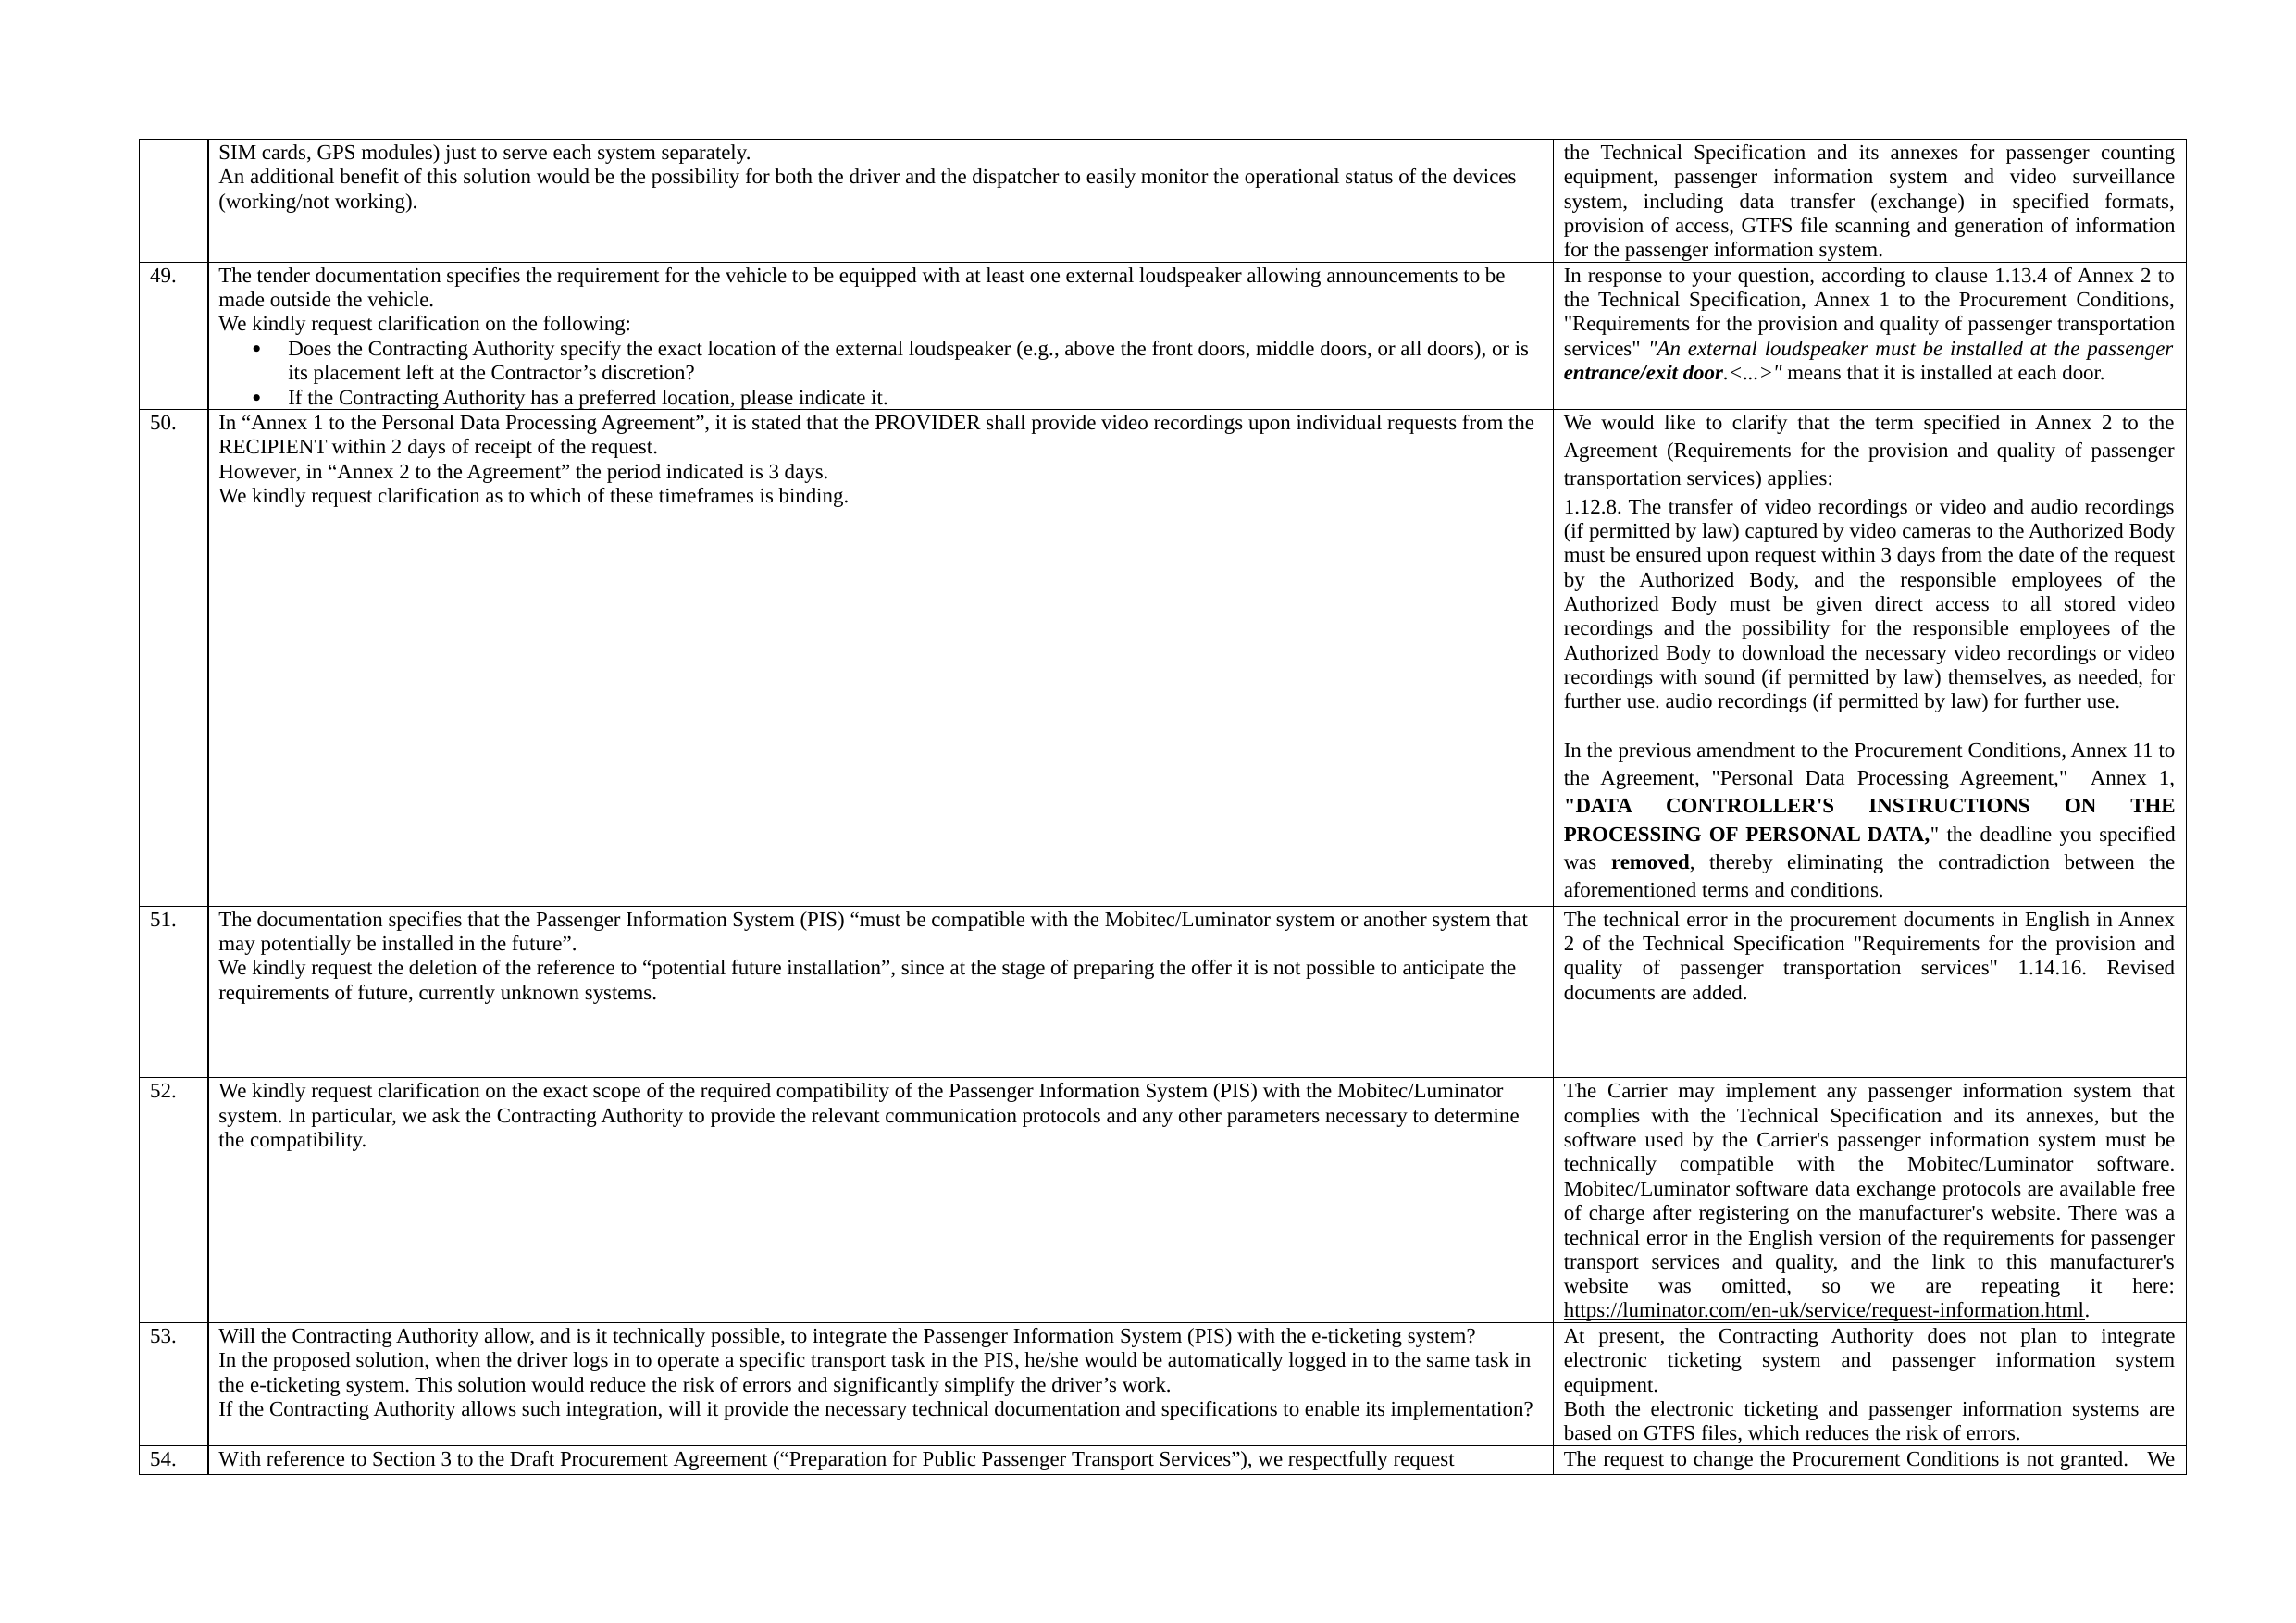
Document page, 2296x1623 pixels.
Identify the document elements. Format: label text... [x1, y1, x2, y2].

table_cell At present, the Contracting Authority does not plan to integrate electronic ticketing system and passenger information system equipment. Both the electronic ticketing and passenger information systems are based on GTFS files, which reduces the risk of errors. [1554, 1323, 2186, 1445]
table_cell Will the Contracting Authority allow, and is it technically possible, to integrate the Passenger Information System (PIS) with the e-ticketing system? In the proposed solution, when the driver logs in to operate a specific transport task in the PIS, he/she would be automatically logged in to the same task in the e-ticketing system. This solution would reduce the risk of errors and significantly simplify the driver’s work. If the Contracting Authority allows such integration, will it provide the necessary technical documentation and specifications to enable its implementation? [209, 1323, 1553, 1445]
table_cell The tender documentation specifies the requirement for the vehicle to be equipped with at least one external loudspeaker allowing announcements to be made outside the vehicle. We kindly request clarification on the following: Does the Contracting Authority specify the exact location of the external loudspeaker (e.g., above the front doors, middle doors, or all doors), or is its placement left at the Contractor’s discretion? If the Contracting Authority has a preferred location, please indicate it. [209, 263, 1553, 409]
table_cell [1554, 1446, 2186, 1474]
table_cell [140, 140, 207, 262]
table_cell In response to your question, according to clause 1.13.4 of Annex 2 to the Technical Specification, Annex 1 to the Procurement Conditions, "Requirements for the provision and quality of passenger transportation services" "An external loudspeaker must be installed at the passenger entrance/exit door.<...>" means that it is installed at each door. [1554, 263, 2186, 409]
table_cell [140, 1078, 207, 1322]
table_cell [140, 1446, 207, 1474]
table_cell [140, 907, 207, 1077]
table_cell The technical error in the procurement documents in English in Annex 2 of the Technical Specification "Requirements for the provision and quality of passenger transportation services" 1.14.16. Revised documents are added. [1554, 907, 2186, 1077]
table_cell [140, 410, 207, 906]
table_cell We would like to clarify that the term specified in Annex 2 to the Agreement (Requirements for the provision and quality of passenger transportation services) applies: 1.12.8. The transfer of video recordings or video and audio recordings (if permitted by law) captured by video cameras to the Authorized Body must be ensured upon request within 3 days from the date of the request by the Authorized Body, and the responsible employees of the Authorized Body must be given direct access to all stored video recordings and the possibility for the responsible employees of the Authorized Body to download the necessary video recordings or video recordings with sound (if permitted by law) themselves, as needed, for further use. audio recordings (if permitted by law) for further use. In the previous amendment to the Procurement Conditions, Annex 11 to the Agreement, "Personal Data Processing Agreement," Annex 1, "DATA CONTROLLER'S INSTRUCTIONS ON THE PROCESSING OF PERSONAL DATA," the deadline you specified was removed, thereby eliminating the contradiction between the aforementioned terms and conditions. [1554, 410, 2186, 906]
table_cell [1554, 140, 2186, 262]
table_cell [209, 140, 1553, 262]
table_cell [140, 263, 207, 409]
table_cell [209, 1446, 1553, 1474]
table_cell [140, 1323, 207, 1445]
table_cell In “Annex 1 to the Personal Data Processing Agreement”, it is stated that the PROVIDER shall provide video recordings upon individual requests from the RECIPIENT within 2 days of receipt of the request. However, in “Annex 2 to the Agreement” the period indicated is 3 days. We kindly request clarification as to which of these timeframes is binding. [209, 410, 1553, 906]
table_cell The documentation specifies that the Passenger Information System (PIS) “must be compatible with the Mobitec/Luminator system or another system that may potentially be installed in the future”. We kindly request the deletion of the reference to “potential future installation”, since at the stage of preparing the offer it is not possible to anticipate the requirements of future, currently unknown systems. [209, 907, 1553, 1077]
table_cell The Carrier may implement any passenger information system that complies with the Technical Specification and its annexes, but the software used by the Carrier's passenger information system must be technically compatible with the Mobitec/Luminator software. Mobitec/Luminator software data exchange protocols are available free of charge after registering on the manufacturer's website. There was a technical error in the English version of the requirements for passenger transport services and quality, and the link to this manufacturer's website was omitted, so we are repeating it here: https://luminator.com/en-uk/service/request-information.html. [1554, 1078, 2186, 1322]
table_cell We kindly request clarification on the exact scope of the required compatibility of the Passenger Information System (PIS) with the Mobitec/Luminator system. In particular, we ask the Contracting Authority to provide the relevant communication protocols and any other parameters necessary to determine the compatibility. [209, 1078, 1553, 1322]
